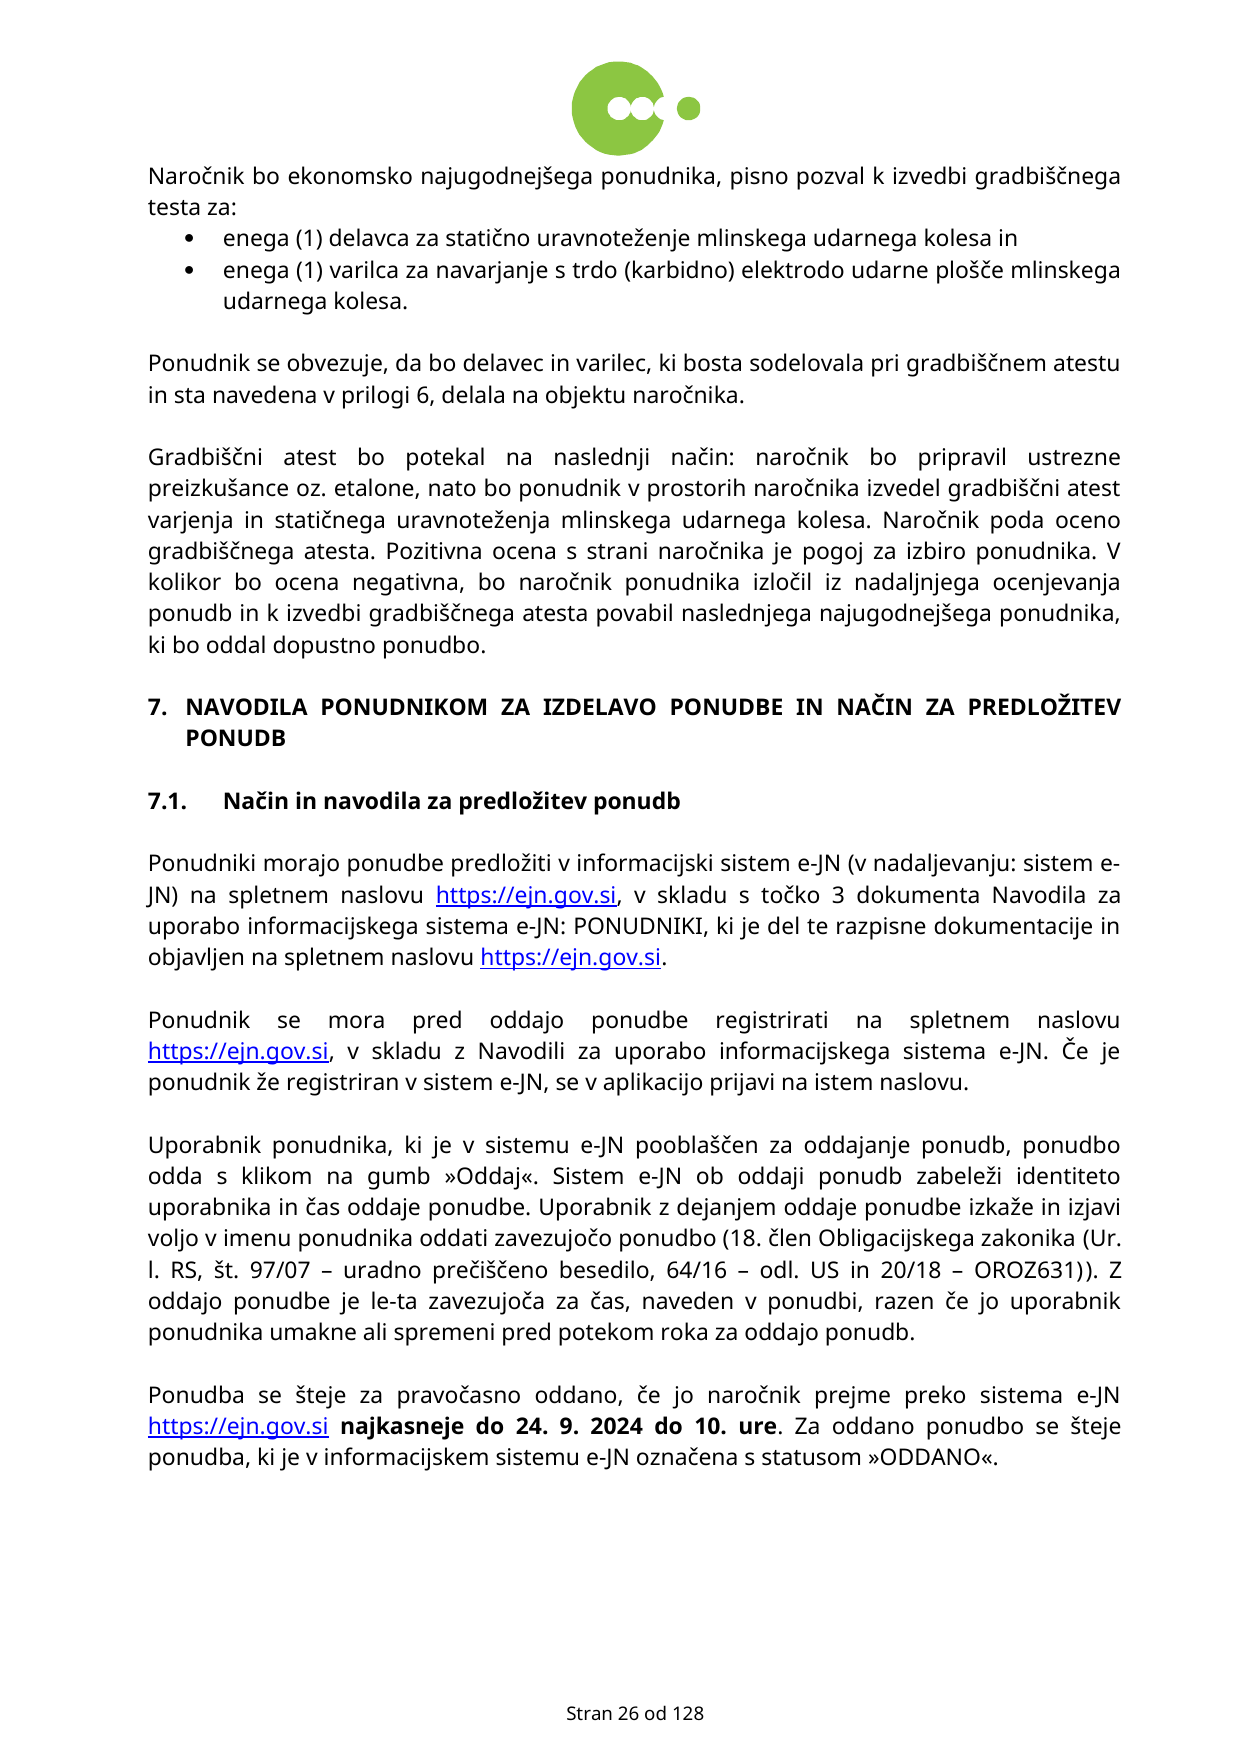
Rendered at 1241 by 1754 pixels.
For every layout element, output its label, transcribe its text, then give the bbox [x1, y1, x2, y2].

list enega (1) varilca za navarjanje s trdo (karbidno) elektrodo udarne plošče mlinskega udarnega kolesa. [185, 254, 1122, 316]
text Naročnik bo ekonomsko najugodnejšega ponudnika, pisno pozval k izvedbi gradbiščnega testa za: [148, 160, 1122, 222]
text Uporabnik ponudnika, ki je v sistemu e-JN pooblaščen za oddajanje ponudb, ponudbo odda s klikom na gumb »Oddaj«. Sistem e-JN ob oddaji ponudb zabeleži identiteto uporabnika in čas oddaje ponudbe. Uporabnik z dejanjem oddaje ponudbe izkaže in izjavi voljo v imenu ponudnika oddati zavezujočo ponudbo (18. člen Obligacijskega zakonika (Ur. l. RS, št. 97/07 – uradno prečiščeno besedilo, 64/16 – odl. US in 20/18 – OROZ631)). Z oddajo ponudbe je le-ta zavezujoča za čas, naveden v ponudbi, razen če jo uporabnik ponudnika umakne ali spremeni pred potekom roka za oddajo ponudb. [148, 1129, 1122, 1347]
list enega (1) delavca za statično uravnoteženje mlinskega udarnega kolesa in [185, 222, 1122, 254]
list NAVODILA PONUDNIKOM ZA IZDELAVO PONUDBE IN NAČIN ZA PREDLOŽITEV PONUDB [148, 691, 1122, 754]
text Ponudniki morajo ponudbe predložiti v informacijski sistem e-JN (v nadaljevanju: sistem e-JN) na spletnem naslovu https://ejn.gov.si, v skladu s točko 3 dokumenta Navodila za uporabo informacijskega sistema e-JN: PONUDNIKI, ki je del te razpisne dokumentacije in objavljen na spletnem naslovu https://ejn.gov.si. [148, 847, 1122, 972]
text Ponudba se šteje za pravočasno oddano, če jo naročnik prejme preko sistema e-JN https://ejn.gov.si najkasneje do 24. 9. 2024 do 10. ure. Za oddano ponudbo se šteje ponudba, ki je v informacijskem sistemu e-JN označena s statusom »ODDANO«. [148, 1379, 1122, 1472]
text Ponudnik se mora pred oddajo ponudbe registrirati na spletnem naslovu https://ejn.gov.si, v skladu z Navodili za uporabo informacijskega sistema e-JN. Če je ponudnik že registriran v sistem e-JN, se v aplikacijo prijavi na istem naslovu. [148, 1004, 1122, 1097]
list Način in navodila za predložitev ponudb [148, 785, 1122, 816]
text Ponudnik se obvezuje, da bo delavec in varilec, ki bosta sodelovala pri gradbiščnem atestu in sta navedena v prilogi 6, delala na objektu naročnika. [148, 347, 1122, 410]
text Gradbiščni atest bo potekal na naslednji način: naročnik bo pripravil ustrezne preizkušance oz. etalone, nato bo ponudnik v prostorih naročnika izvedel gradbiščni atest varjenja in statičnega uravnoteženja mlinskega udarnega kolesa. Naročnik poda oceno gradbiščnega atesta. Pozitivna ocena s strani naročnika je pogoj za izbiro ponudnika. V kolikor bo ocena negativna, bo naročnik ponudnika izločil iz nadaljnjega ocenjevanja ponudb in k izvedbi gradbiščnega atesta povabil naslednjega najugodnejšega ponudnika, ki bo oddal dopustno ponudbo. [148, 441, 1122, 660]
